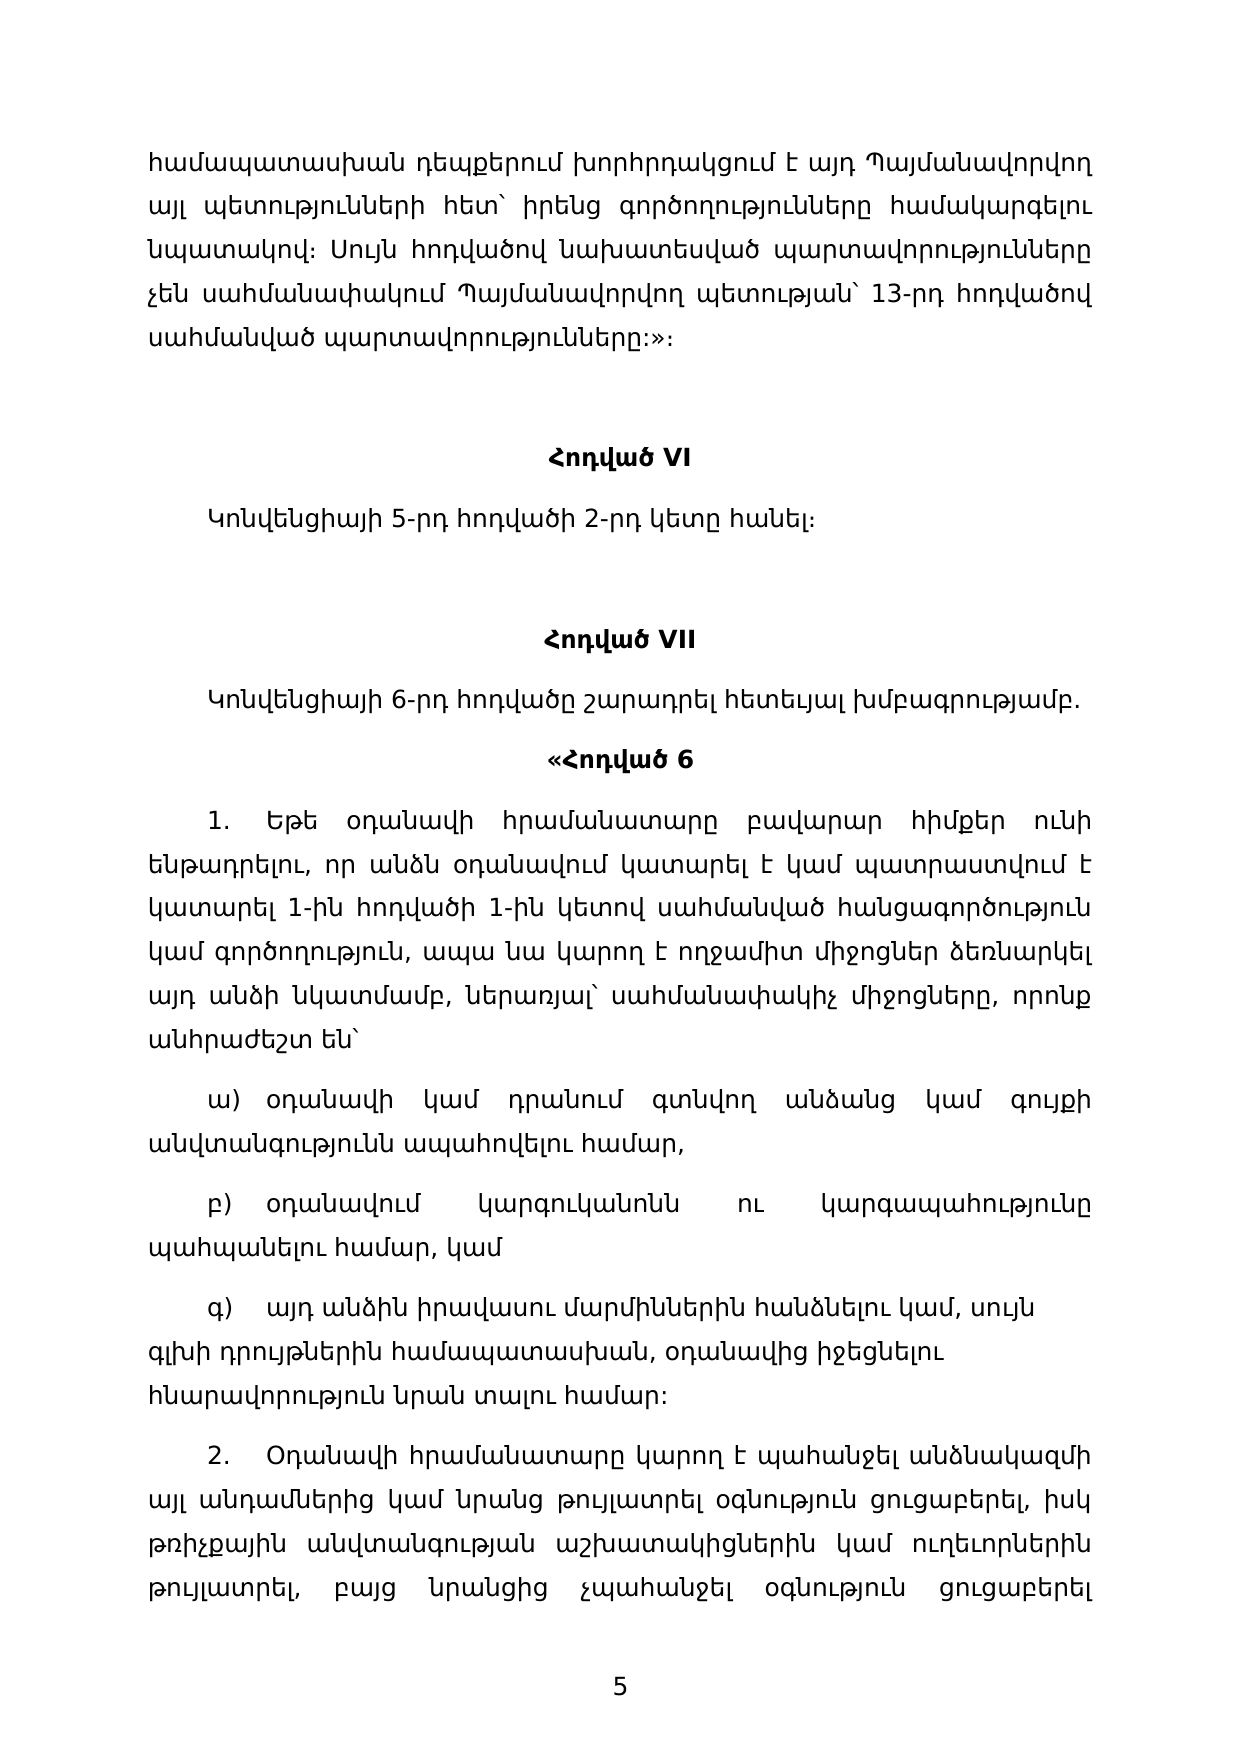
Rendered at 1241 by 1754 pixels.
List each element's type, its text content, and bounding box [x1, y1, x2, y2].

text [148, 148, 1093, 352]
text ա) օդանավի կամ դրանում գտնվող անձանց կամ գույքի անվտանգությունն ապահովելու համար, [148, 1085, 1093, 1158]
subtitle Հոդված VI [148, 443, 1093, 473]
text Կոնվենցիայի 6-րդ հոդվածը շարադրել հետեւյալ խմբագրությամբ. [148, 685, 1093, 714]
subtitle «Հոդված 6 [148, 746, 1093, 775]
text գ) այդ անձին իրավասու մարմիններին հանձնելու կամ, սույն գլխի դրույթներին համապատասխան, օդանավից իջեցնելու հնարավորություն նրան տալու համար: [148, 1293, 1093, 1410]
text 1. Եթե օդանավի հրամանատարը բավարար հիմքեր ունի ենթադրելու, որ անձն օդանավում կատարել է կամ պատրաստվում է կատարել 1-ին հոդվածի 1-ին կետով սահմանված հանցագործություն կամ գործողություն, ապա նա կարող է ողջամիտ միջոցներ ձեռնարկել այդ անձի նկատմամբ, ներառյալ՝ սահմանափակիչ միջոցները, որոնք անհրաժեշտ են՝ [148, 806, 1093, 1054]
subtitle Հոդված VII [148, 625, 1093, 654]
text Կոնվենցիայի 5-րդ հոդվածի 2-րդ կետը հանել։ [148, 504, 1093, 533]
text բ) օդանավում կարգուկանոնն ու կարգապահությունը պահպանելու համար, կամ [148, 1189, 1093, 1262]
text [148, 1441, 1093, 1602]
